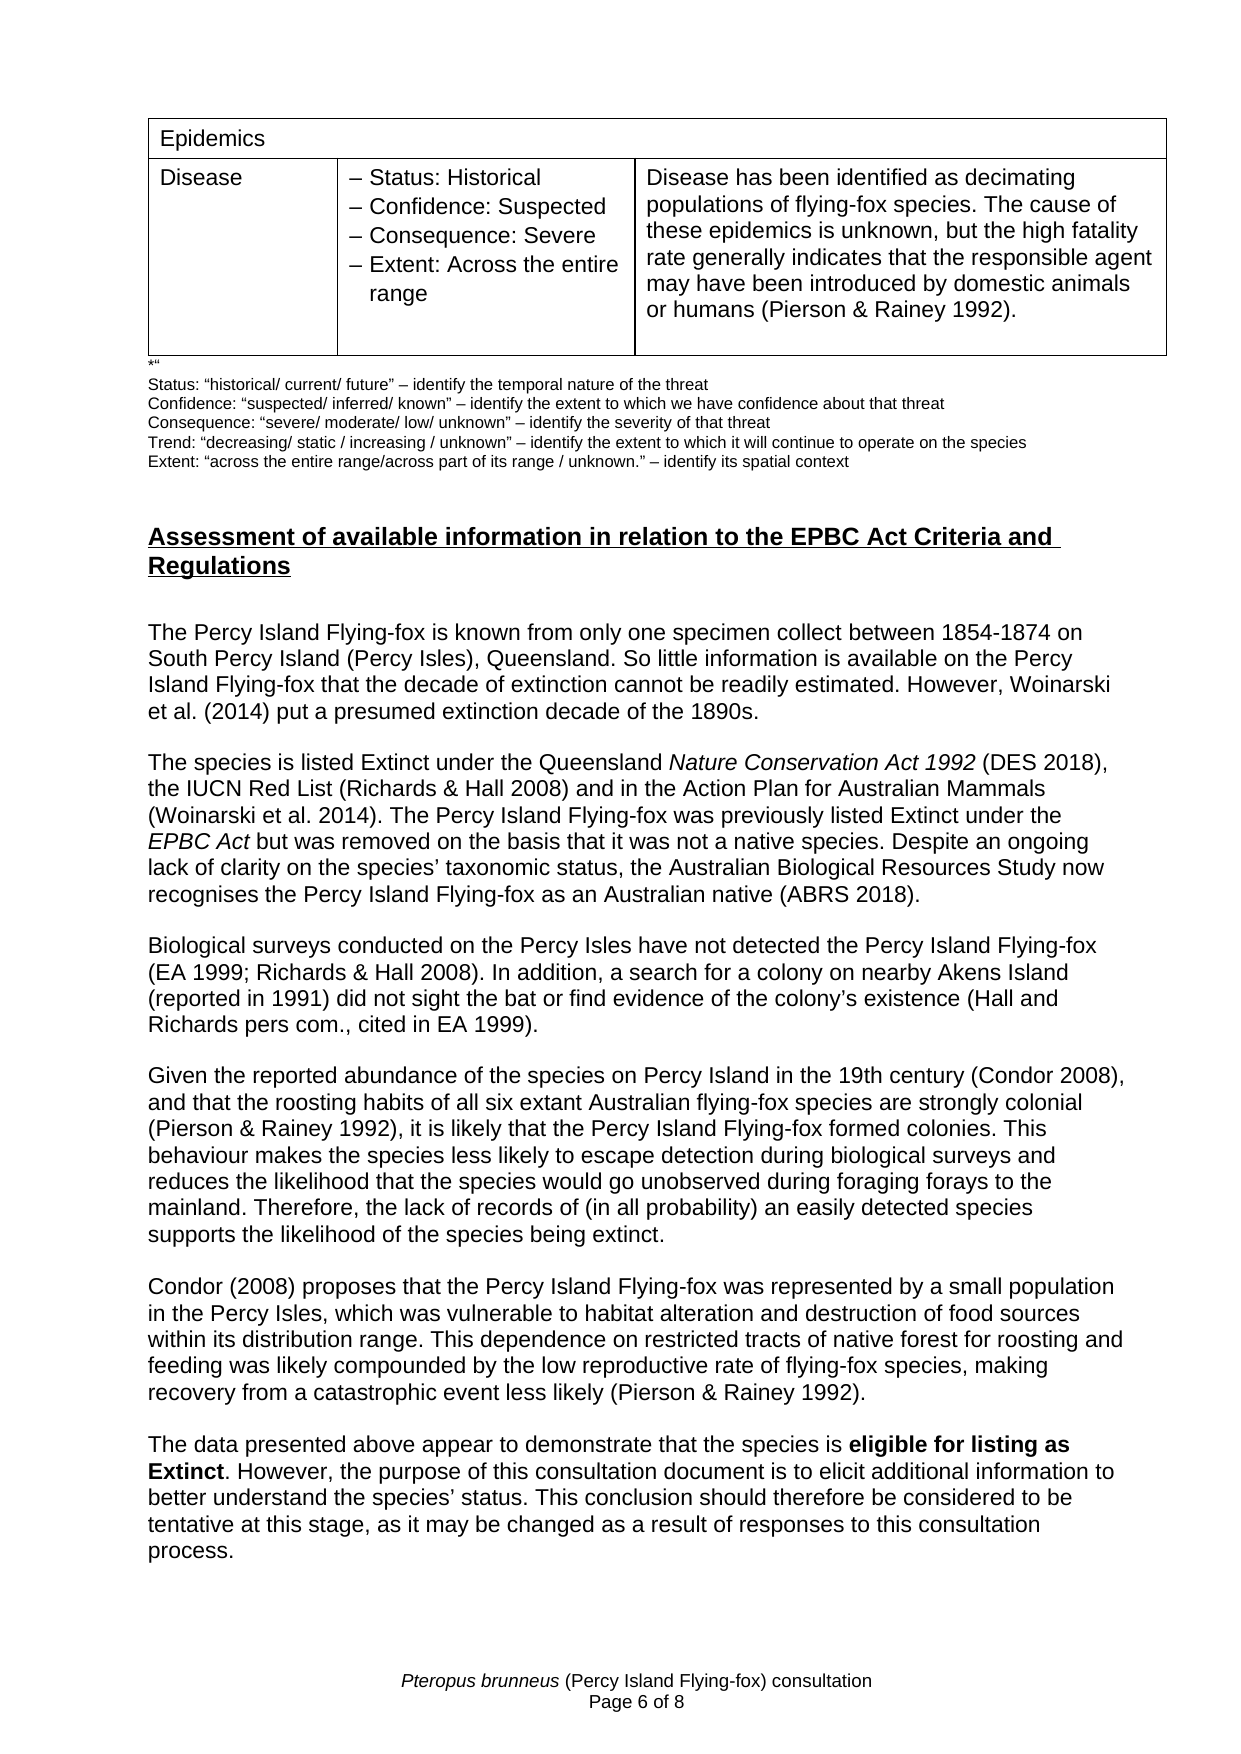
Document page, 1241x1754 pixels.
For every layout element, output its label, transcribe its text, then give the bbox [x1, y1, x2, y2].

text The data presented above appear to demonstrate that the species is eligible for listing as Extinct. However, the purpose of this consultation document is to elicit additional information to better understand the species’ status. This conclusion should therefore be considered to be tentative at this stage, as it may be changed as a result of responses to this consultation process. [148, 1431, 1125, 1563]
subtitle Assessment of available information in relation to the EPBC Act Criteria and Regulations [148, 522, 1125, 580]
list Trend: “decreasing/ static / increasing / unknown” – identify the extent to which it will continue to operate on the species [148, 432, 1125, 452]
text The Percy Island Flying-fox is known from only one specimen collect between 1854-1874 on South Percy Island (Percy Isles), Queensland. So little information is available on the Percy Island Flying-fox that the decade of extinction cannot be readily estimated. However, Woinarski et al. (2014) put a presumed extinction decade of the 1890s. [148, 618, 1125, 724]
text Given the reported abundance of the species on Percy Island in the 19th century (Condor 2008), and that the roosting habits of all six extant Australian flying-fox species are strongly colonial (Pierson & Rainey 1992), it is likely that the Percy Island Flying-fox formed colonies. This behaviour makes the species less likely to escape detection during biological surveys and reduces the likelihood that the species would go unobserved during foraging forays to the mainland. Therefore, the lack of records of (in all probability) an easily detected species supports the likelihood of the species being extinct. [148, 1062, 1125, 1247]
list Status: “historical/ current/ future” – identify the temporal nature of the threat [148, 375, 1125, 394]
table_cell Epidemics [149, 119, 1166, 157]
list Consequence: “severe/ moderate/ low/ unknown” – identify the severity of that threat [148, 413, 1125, 432]
text Biological surveys conducted on the Percy Isles have not detected the Percy Island Flying-fox (EA 1999; Richards & Hall 2008). In addition, a search for a colony on nearby Akens Island (reported in 1991) did not sight the bat or find evidence of the colony’s existence (Hall and Richards pers com., cited in EA 1999). [148, 932, 1125, 1037]
text The species is listed Extinct under the Queensland Nature Conservation Act 1992 (DES 2018), the IUCN Red List (Richards & Hall 2008) and in the Action Plan for Australian Mammals (Woinarski et al. 2014). The Percy Island Flying-fox was previously listed Extinct under the EPBC Act but was removed on the basis that it was not a native species. Despite an ongoing lack of clarity on the species’ taxonomic status, the Australian Biological Resources Study now recognises the Percy Island Flying-fox as an Australian native (ABRS 2018). [148, 749, 1125, 907]
table_cell Disease [149, 159, 337, 355]
table_cell Disease has been identified as decimating populations of flying-fox species. The cause of these epidemics is unknown, but the high fatality rate generally indicates that the responsible agent may have been introduced by domestic animals or humans (Pierson & Rainey 1992). [636, 159, 1166, 355]
list Extent: “across the entire range/across part of its range / unknown.” – identify its spatial context [148, 452, 1125, 471]
list Confidence: “suspected/ inferred/ known” – identify the extent to which we have confidence about that threat [148, 394, 1125, 413]
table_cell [338, 159, 634, 355]
list *“ [148, 356, 1125, 375]
text Condor (2008) proposes that the Percy Island Flying-fox was represented by a small population in the Percy Isles, which was vulnerable to habitat alteration and destruction of food sources within its distribution range. This dependence on restricted tracts of native forest for roosting and feeding was likely compounded by the low reproductive rate of flying-fox species, making recovery from a catastrophic event less likely (Pierson & Rainey 1992). [148, 1273, 1125, 1405]
